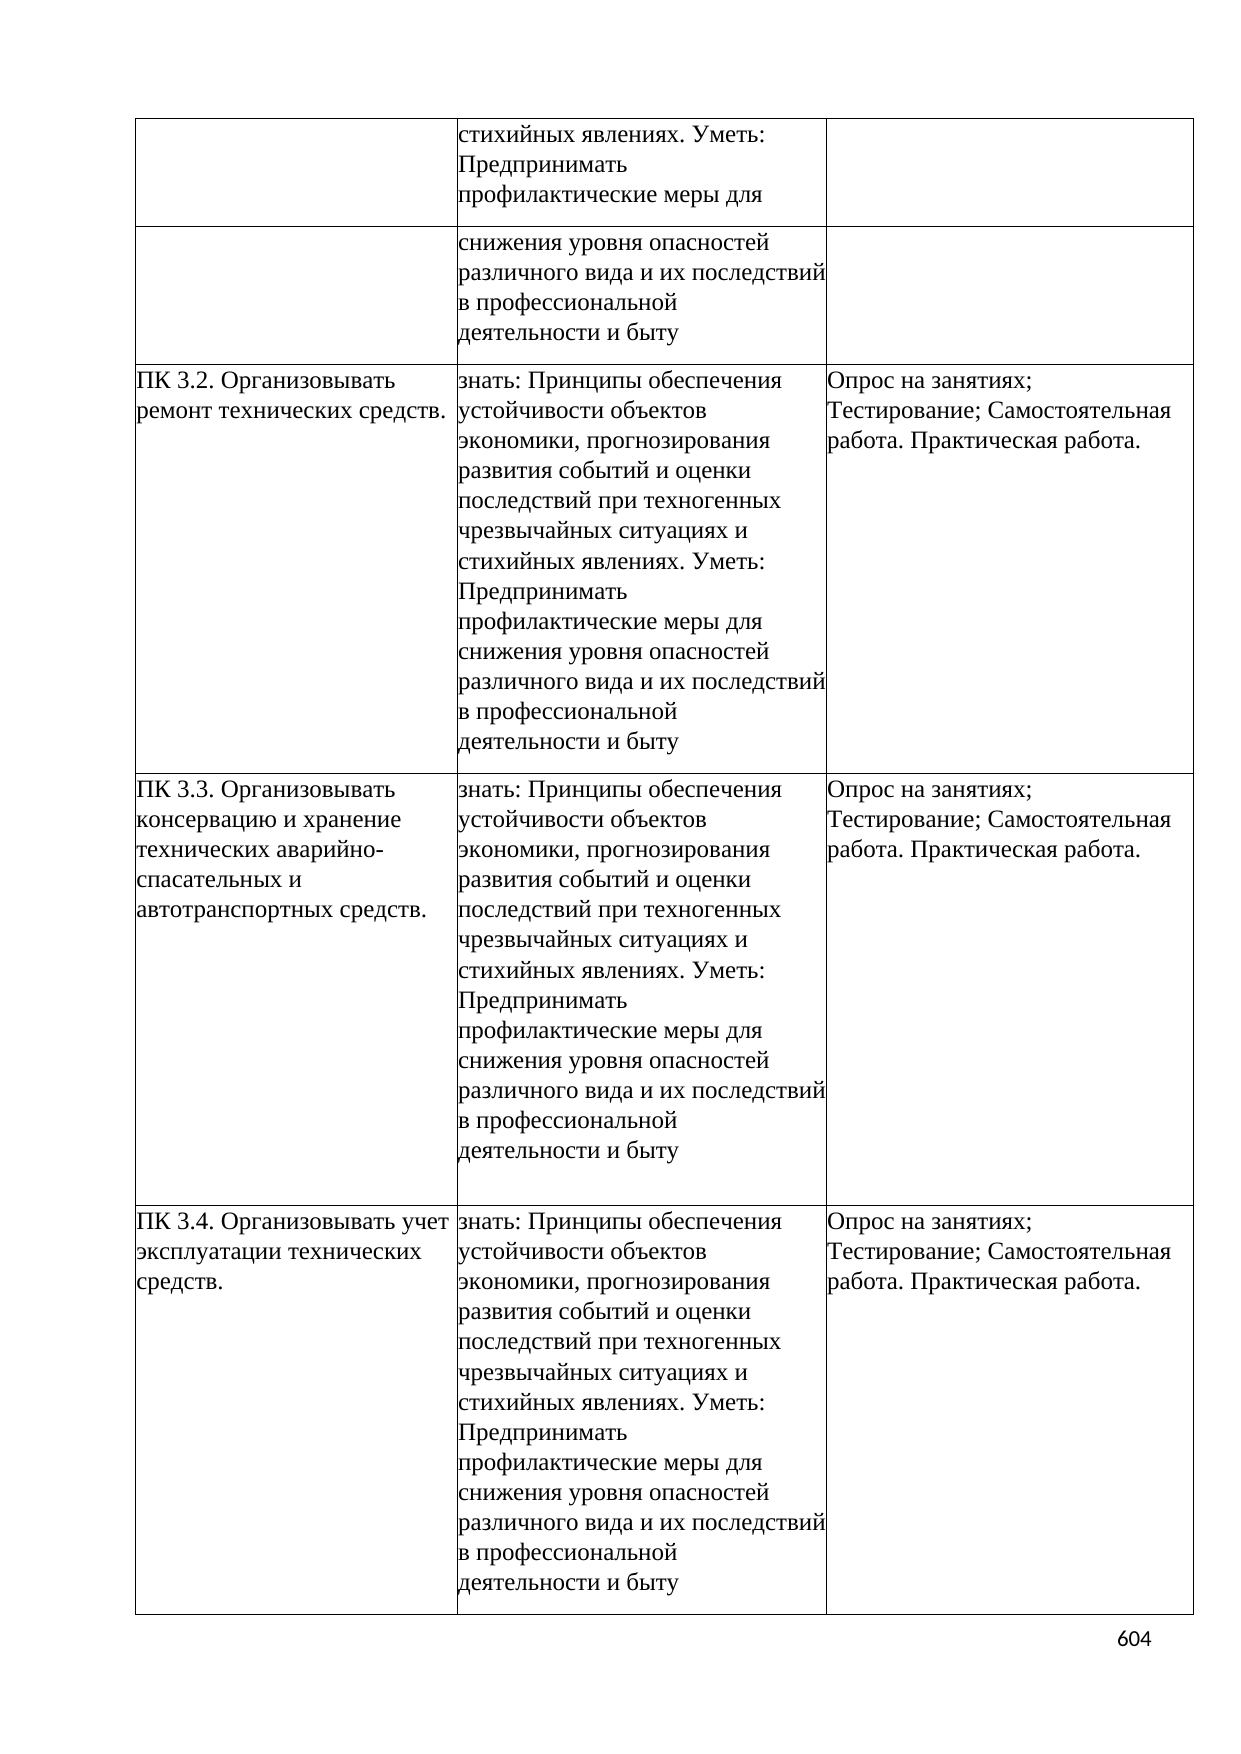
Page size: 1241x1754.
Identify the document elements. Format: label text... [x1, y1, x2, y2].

table_cell снижения уровня опасностей различного вида и их последствий в профессиональной деятельности и быту [458, 227, 826, 364]
table_cell ПК 3.4. Организовывать учет эксплуатации технических средств. [136, 1206, 457, 1614]
table_cell Опрос на занятиях; Тестирование; Самостоятельная работа. Практическая работа. [827, 365, 1193, 773]
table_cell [827, 119, 1193, 226]
table_cell [136, 227, 457, 364]
table_cell Опрос на занятиях; Тестирование; Самостоятельная работа. Практическая работа. [827, 774, 1193, 1205]
table_cell Опрос на занятиях; Тестирование; Самостоятельная работа. Практическая работа. [827, 1206, 1193, 1614]
table_cell ПК 3.3. Организовывать консервацию и хранение технических аварийно- спасательных и автотранспортных средств. [136, 774, 457, 1205]
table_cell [136, 119, 457, 226]
table_cell ПК 3.2. Организовывать ремонт технических средств. [136, 365, 457, 773]
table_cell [458, 119, 826, 226]
table_cell [827, 227, 1193, 364]
